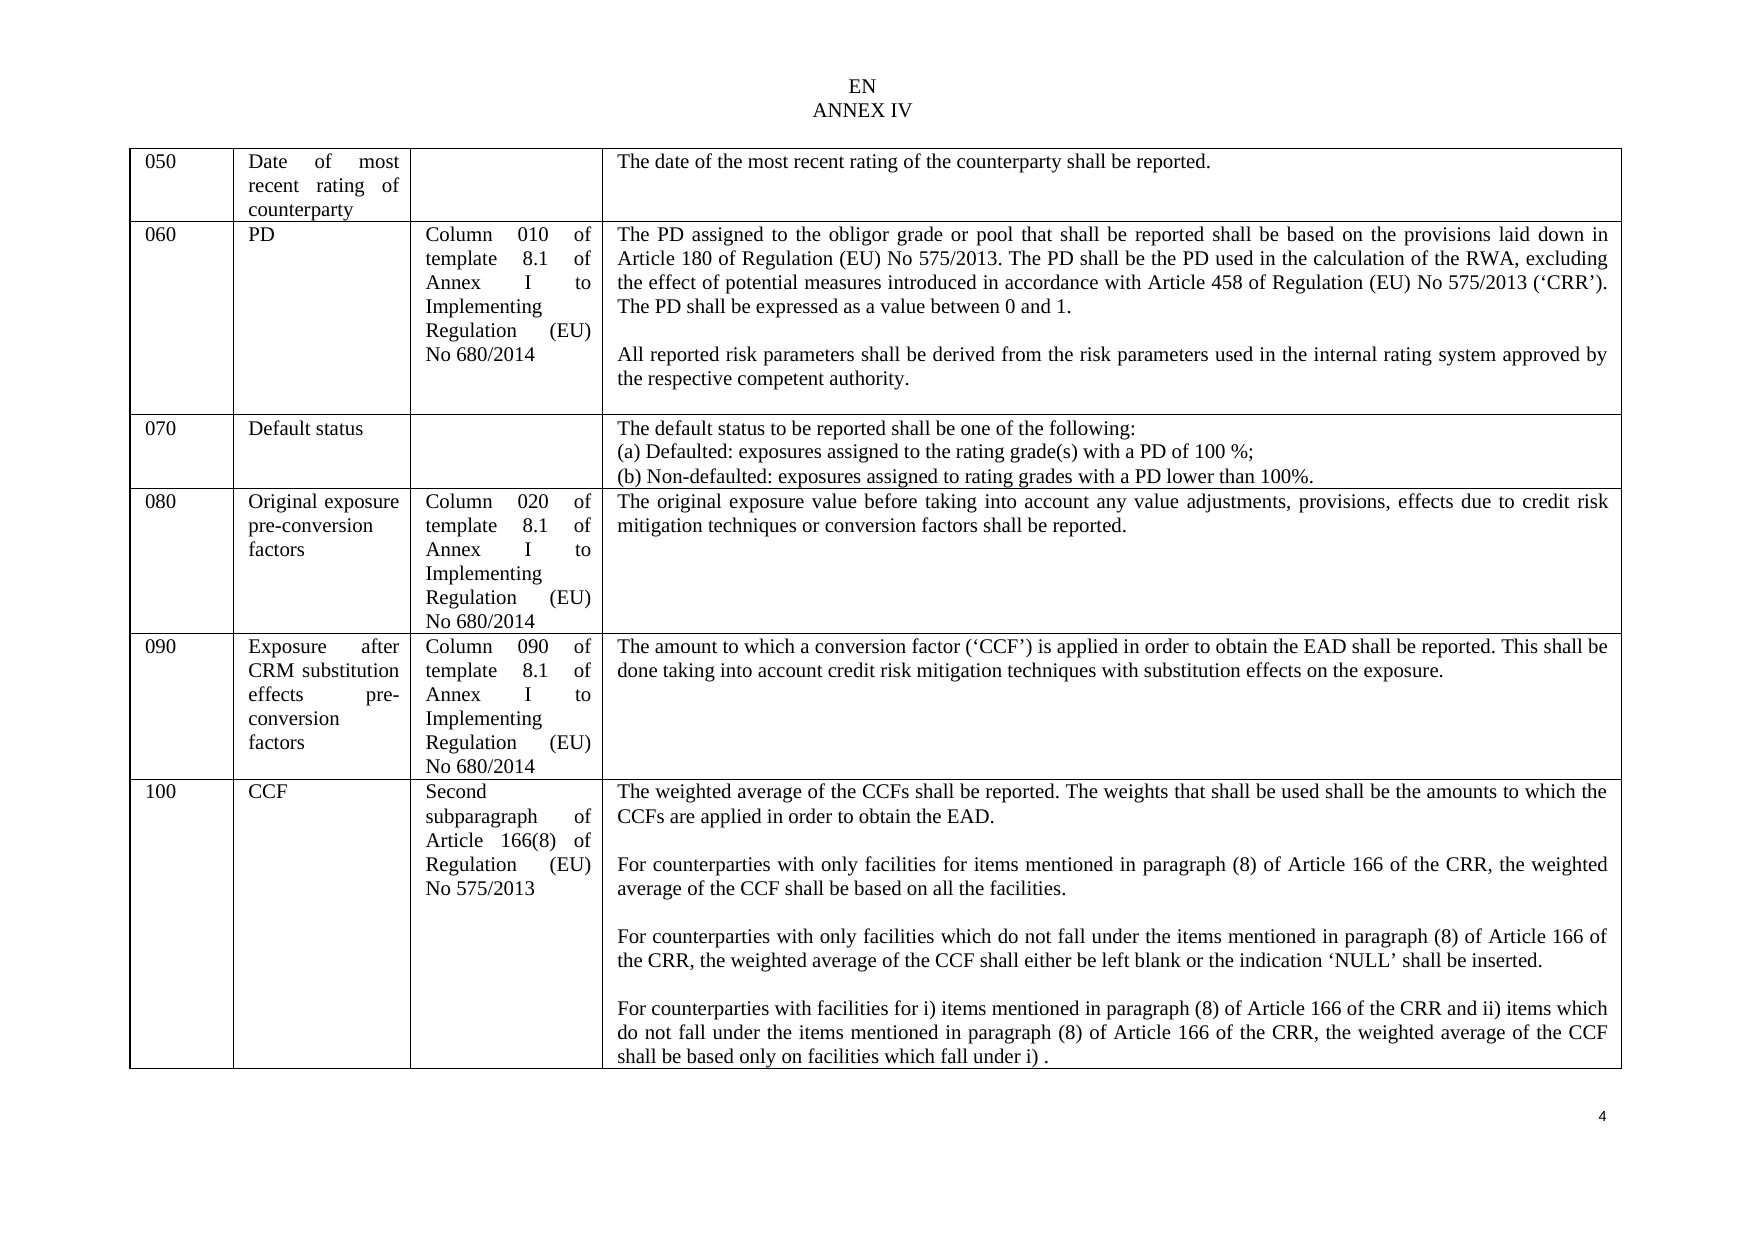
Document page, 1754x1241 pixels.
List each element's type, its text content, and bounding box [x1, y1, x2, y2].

table_cell 070 [131, 415, 233, 488]
table_cell The amount to which a conversion factor (‘CCF’) is applied in order to obtain the EAD shall be reported. This shall be done taking into account credit risk mitigation techniques with substitution effects on the exposure. [603, 634, 1621, 778]
table_cell 060 [131, 222, 233, 414]
table_cell Column 010 of template 8.1 of Annex I to Implementing Regulation (EU) No 680/2014 [411, 222, 602, 414]
table_cell [411, 149, 602, 221]
table_cell 050 [131, 149, 233, 221]
table_cell PD [234, 222, 410, 414]
table_cell 100 [131, 780, 233, 1068]
table_cell 090 [131, 634, 233, 778]
table_cell Date of most recent rating of counterparty [234, 149, 410, 221]
table_cell Original exposure pre-conversion factors [234, 489, 410, 633]
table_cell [603, 780, 1621, 1068]
table_cell Default status [234, 415, 410, 488]
table_cell CCF [234, 780, 410, 1068]
table_cell The PD assigned to the obligor grade or pool that shall be reported shall be based on the provisions laid down in Article 180 of Regulation (EU) No 575/2013. The PD shall be the PD used in the calculation of the RWA, excluding the effect of potential measures introduced in accordance with Article 458 of Regulation (EU) No 575/2013 (‘CRR’). The PD shall be expressed as a value between 0 and 1. All reported risk parameters shall be derived from the risk parameters used in the internal rating system approved by the respective competent authority. [603, 222, 1621, 414]
table_cell Exposure after CRM substitution effects pre-conversion factors [234, 634, 410, 778]
table_cell The default status to be reported shall be one of the following: (a) Defaulted: exposures assigned to the rating grade(s) with a PD of 100 %; (b) Non-defaulted: exposures assigned to rating grades with a PD lower than 100%. [603, 415, 1621, 488]
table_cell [411, 780, 602, 1068]
table_cell Column 020 of template 8.1 of Annex I to Implementing Regulation (EU) No 680/2014 [411, 489, 602, 633]
table_cell [411, 415, 602, 488]
table_cell The original exposure value before taking into account any value adjustments, provisions, effects due to credit risk mitigation techniques or conversion factors shall be reported. [603, 489, 1621, 633]
table_cell The date of the most recent rating of the counterparty shall be reported. [603, 149, 1621, 221]
table_cell Column 090 of template 8.1 of Annex I to Implementing Regulation (EU) No 680/2014 [411, 634, 602, 778]
table_cell 080 [131, 489, 233, 633]
